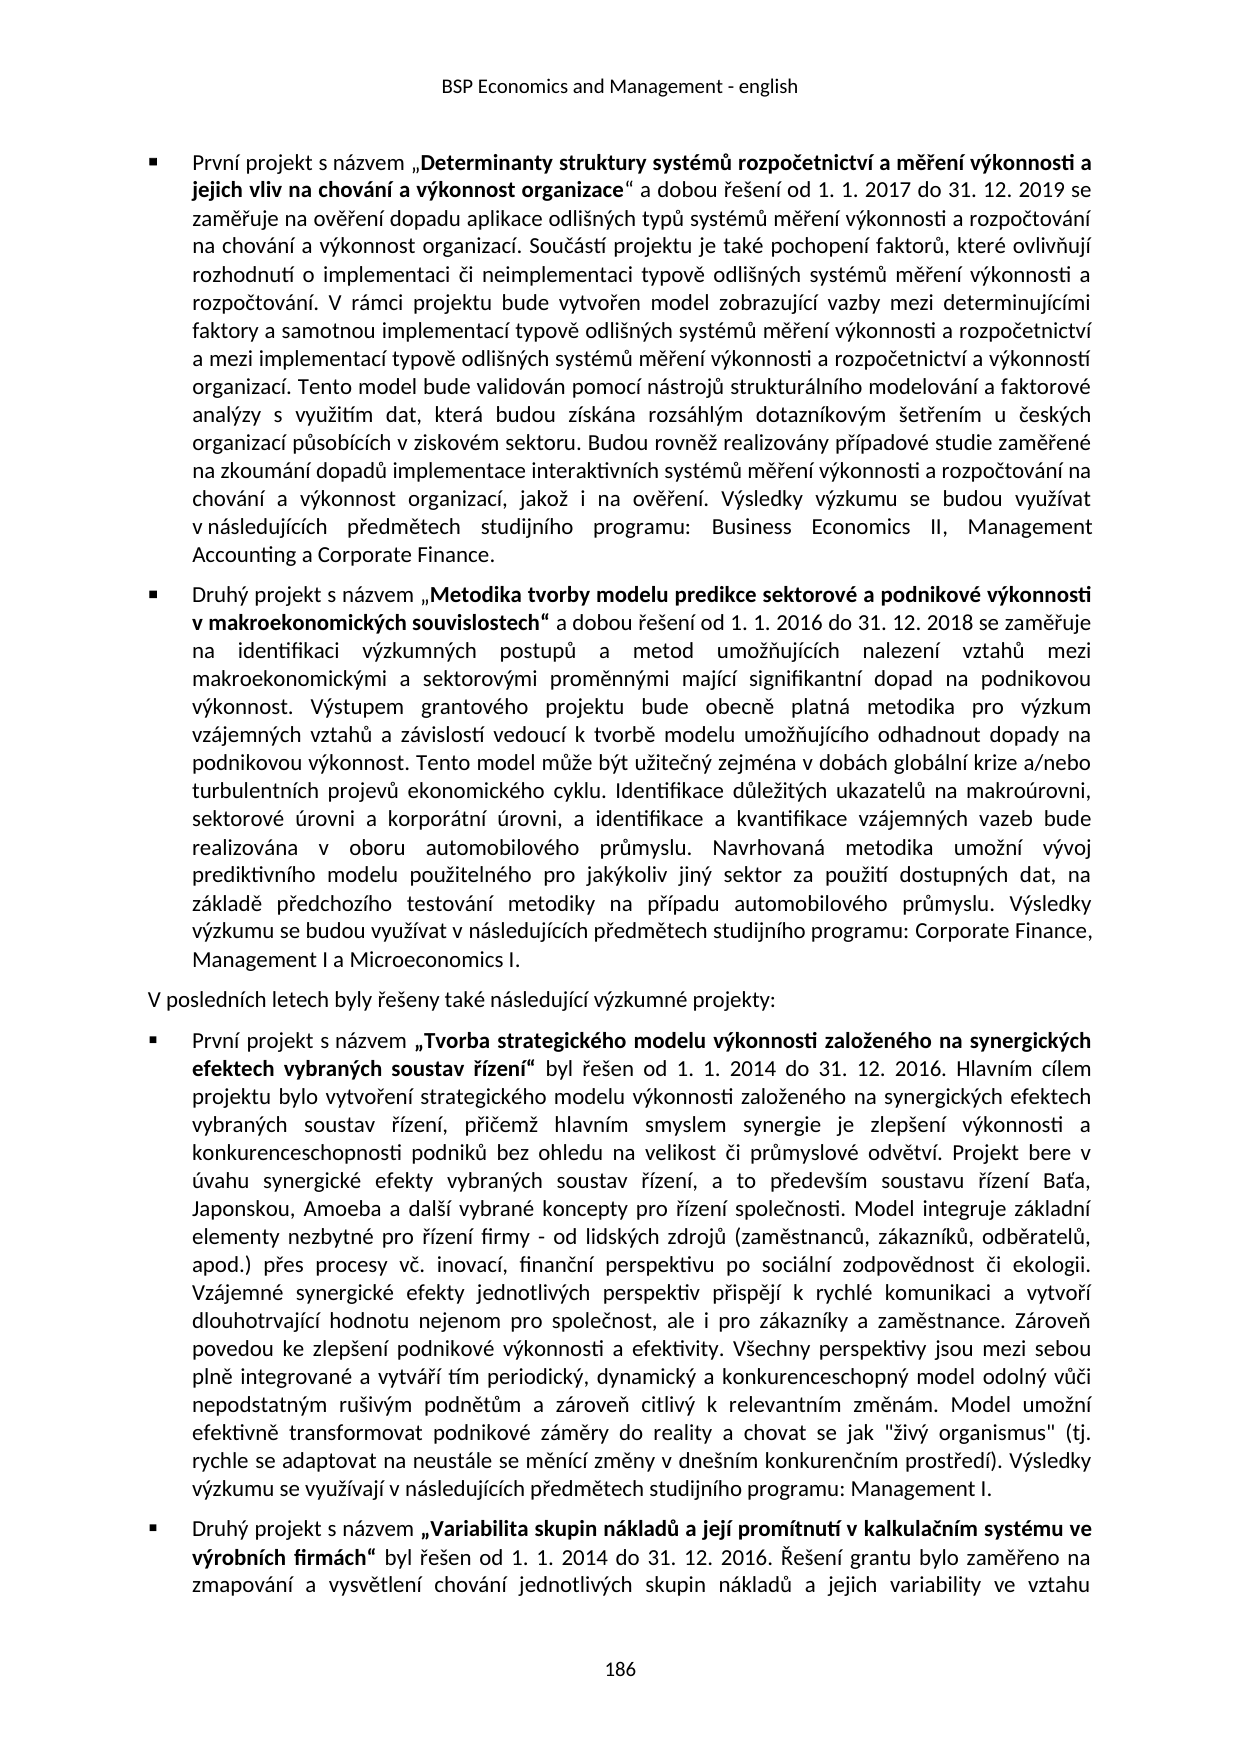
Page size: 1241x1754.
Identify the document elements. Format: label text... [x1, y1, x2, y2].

text V posledních letech byly řešeny také následující výzkumné projekty: [148, 985, 1093, 1013]
list Druhý projekt s názvem „Metodika tvorby modelu predikce sektorové a podnikové výkonnosti v makroekonomických souvislostech“ a dobou řešení od 1. 1. 2016 do 31. 12. 2018 se zaměřuje na identifikaci výzkumných postupů a metod umožňujících nalezení vztahů mezi makroekonomickými a sektorovými proměnnými mající signifikantní dopad na podnikovou výkonnost. Výstupem grantového projektu bude obecně platná metodika pro výzkum vzájemných vztahů a závislostí vedoucí k tvorbě modelu umožňujícího odhadnout dopady na podnikovou výkonnost. Tento model může být užitečný zejména v dobách globální krize a/nebo turbulentních projevů ekonomického cyklu. Identifikace důležitých ukazatelů na makroúrovni, sektorové úrovni a korporátní úrovni, a identifikace a kvantifikace vzájemných vazeb bude realizována v oboru automobilového průmyslu. Navrhovaná metodika umožní vývoj prediktivního modelu použitelného pro jakýkoliv jiný sektor za použití dostupných dat, na základě předchozího testování metodiky na případu automobilového průmyslu. Výsledky výzkumu se budou využívat v následujících předmětech studijního programu: Corporate Finance, Management I a Microeconomics I. [148, 580, 1093, 973]
list První projekt s názvem „Determinanty struktury systémů rozpočetnictví a měření výkonnosti a jejich vliv na chování a výkonnost organizace“ a dobou řešení od 1. 1. 2017 do 31. 12. 2019 se zaměřuje na ověření dopadu aplikace odlišných typů systémů měření výkonnosti a rozpočtování na chování a výkonnost organizací. Součástí projektu je také pochopení faktorů, které ovlivňují rozhodnutí o implementaci či neimplementaci typově odlišných systémů měření výkonnosti a rozpočtování. V rámci projektu bude vytvořen model zobrazující vazby mezi determinujícími faktory a samotnou implementací typově odlišných systémů měření výkonnosti a rozpočetnictví a mezi implementací typově odlišných systémů měření výkonnosti a rozpočetnictví a výkonností organizací. Tento model bude validován pomocí nástrojů strukturálního modelování a faktorové analýzy s využitím dat, která budou získána rozsáhlým dotazníkovým šetřením u českých organizací působících v ziskovém sektoru. Budou rovněž realizovány případové studie zaměřené na zkoumání dopadů implementace interaktivních systémů měření výkonnosti a rozpočtování na chování a výkonnost organizací, jakož i na ověření. Výsledky výzkumu se budou využívat v následujících předmětech studijního programu: Business Economics II, Management Accounting a Corporate Finance. [148, 148, 1093, 568]
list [148, 1514, 1093, 1599]
list První projekt s názvem „Tvorba strategického modelu výkonnosti založeného na synergických efektech vybraných soustav řízení“ byl řešen od 1. 1. 2014 do 31. 12. 2016. Hlavním cílem projektu bylo vytvoření strategického modelu výkonnosti založeného na synergických efektech vybraných soustav řízení, přičemž hlavním smyslem synergie je zlepšení výkonnosti a konkurenceschopnosti podniků bez ohledu na velikost či průmyslové odvětví. Projekt bere v úvahu synergické efekty vybraných soustav řízení, a to především soustavu řízení Baťa, Japonskou, Amoeba a další vybrané koncepty pro řízení společnosti. Model integruje základní elementy nezbytné pro řízení firmy - od lidských zdrojů (zaměstnanců, zákazníků, odběratelů, apod.) přes procesy vč. inovací, finanční perspektivu po sociální zodpovědnost či ekologii. Vzájemné synergické efekty jednotlivých perspektiv přispějí k rychlé komunikaci a vytvoří dlouhotrvající hodnotu nejenom pro společnost, ale i pro zákazníky a zaměstnance. Zároveň povedou ke zlepšení podnikové výkonnosti a efektivity. Všechny perspektivy jsou mezi sebou plně integrované a vytváří tím periodický, dynamický a konkurenceschopný model odolný vůči nepodstatným rušivým podnětům a zároveň citlivý k relevantním změnám. Model umožní efektivně transformovat podnikové záměry do reality a chovat se jak "živý organismus" (tj. rychle se adaptovat na neustále se měnící změny v dnešním konkurenčním prostředí). Výsledky výzkumu se využívají v následujících předmětech studijního programu: Management I. [148, 1026, 1093, 1502]
